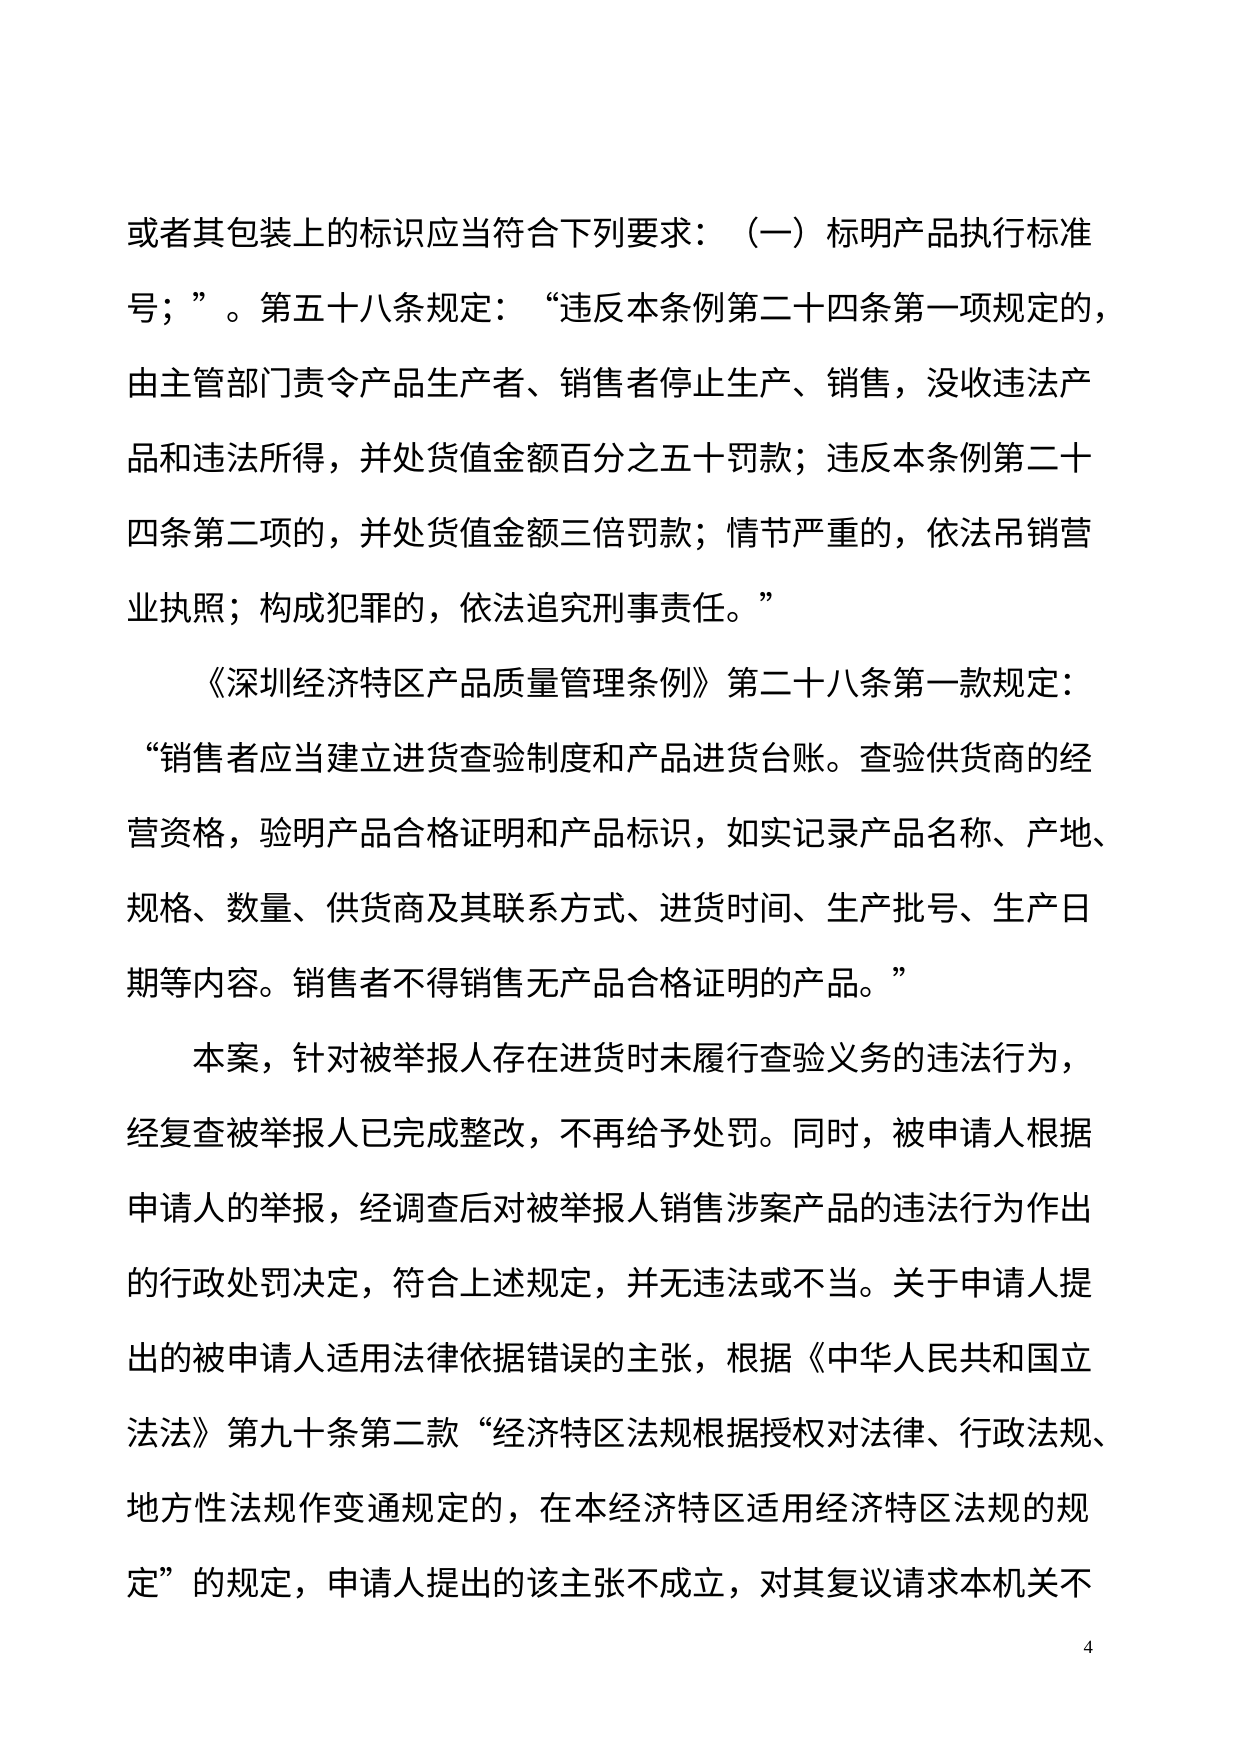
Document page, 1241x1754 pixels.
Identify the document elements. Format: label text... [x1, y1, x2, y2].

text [126, 194, 1092, 644]
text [126, 1019, 1092, 1619]
text 《深圳经济特区产品质量管理条例》第二十八条第一款规定：“销售者应当建立进货查验制度和产品进货台账。查验供货商的经营资格，验明产品合格证明和产品标识，如实记录产品名称、产地、规格、数量、供货商及其联系方式、进货时间、生产批号、生产日期等内容。销售者不得销售无产品合格证明的产品。” [126, 644, 1092, 1019]
